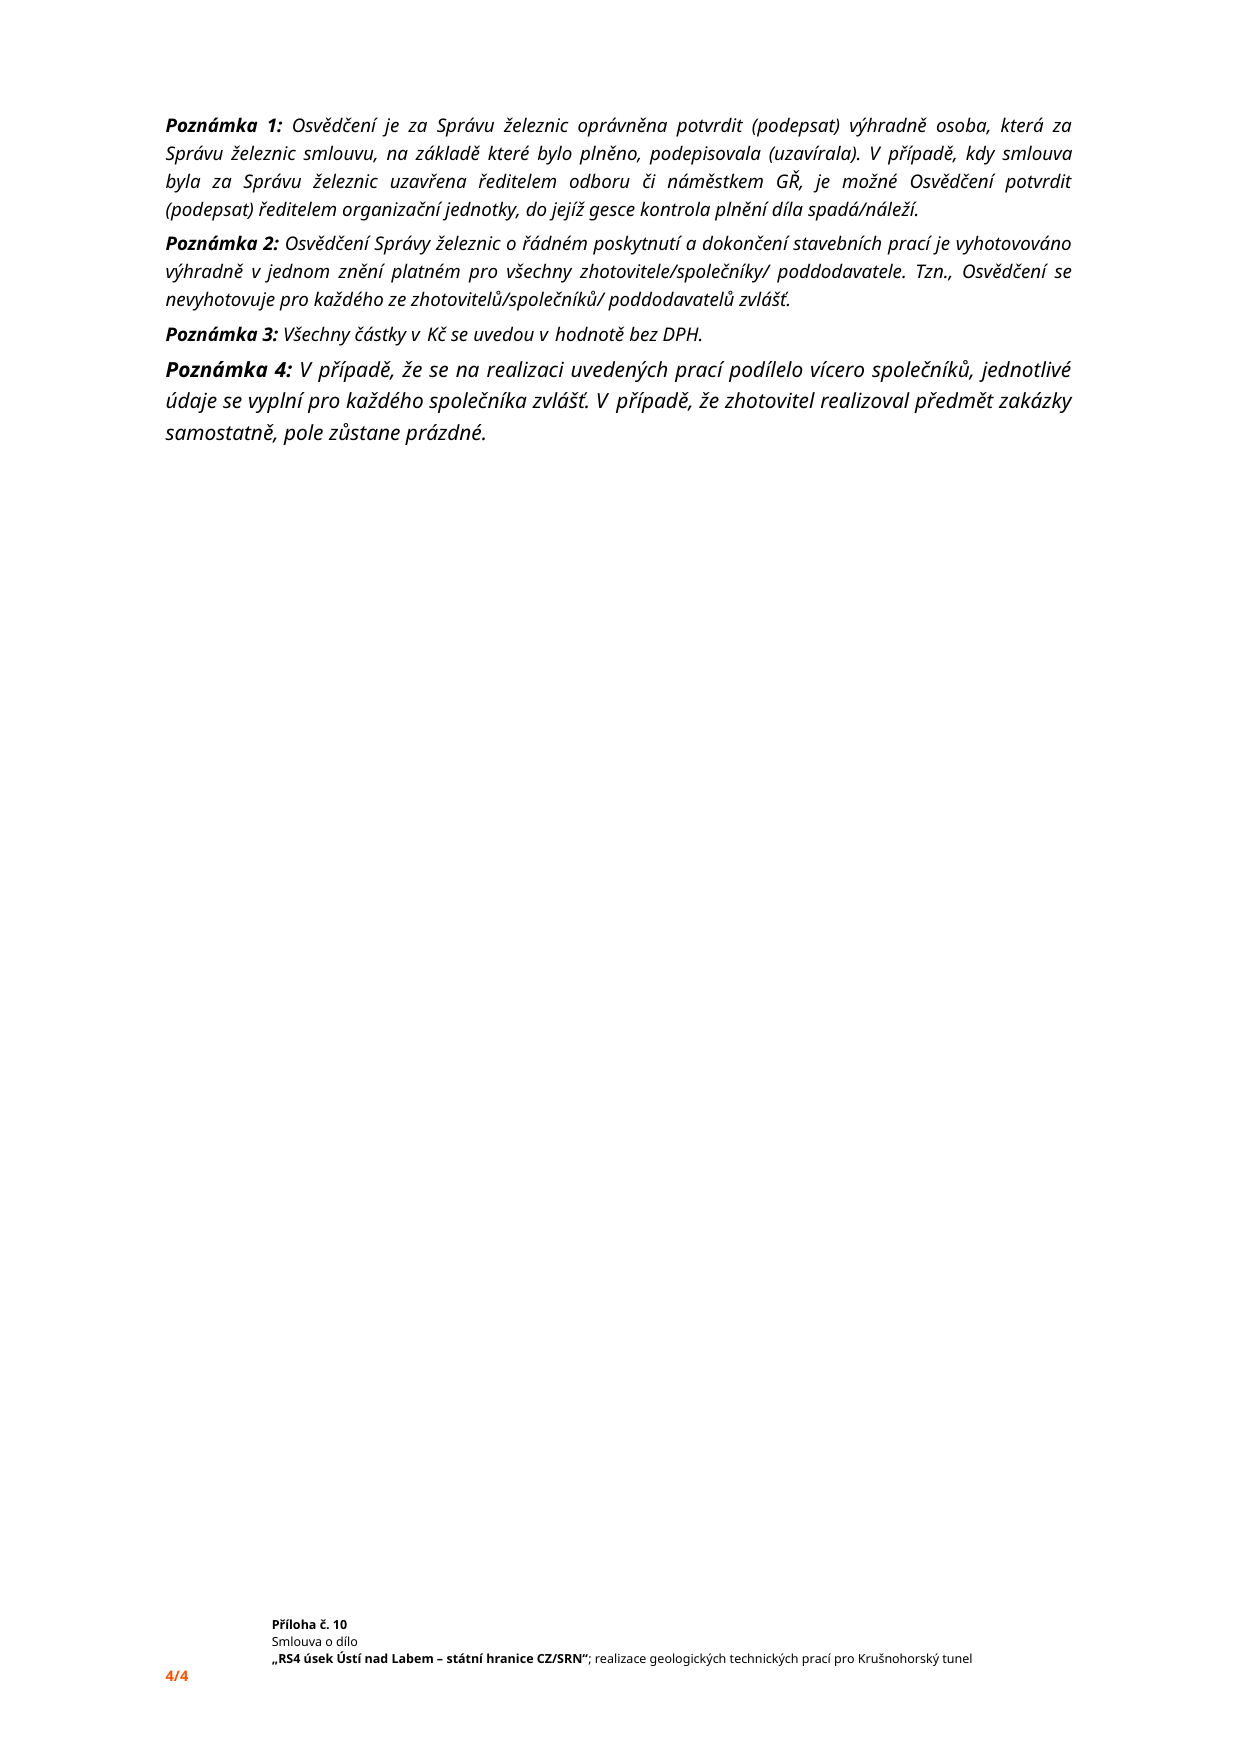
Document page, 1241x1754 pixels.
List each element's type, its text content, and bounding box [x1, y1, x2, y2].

text Poznámka 2: Osvědčení Správy železnic o řádném poskytnutí a dokončení stavebních prací je vyhotovováno výhradně v jednom znění platném pro všechny zhotovitele/společníky/ poddodavatele. Tzn., Osvědčení se nevyhotovuje pro každého ze zhotovitelů/společníků/ poddodavatelů zvlášť. [165, 231, 1075, 312]
text Poznámka 1: Osvědčení je za Správu železnic oprávněna potvrdit (podepsat) výhradně osoba, která za Správu železnic smlouvu, na základě které bylo plněno, podepisovala (uzavírala). V případě, kdy smlouva byla za Správu železnic uzavřena ředitelem odboru či náměstkem GŘ, je možné Osvědčení potvrdit (podepsat) ředitelem organizační jednotky, do jejíž gesce kontrola plnění díla spadá/náleží. [165, 112, 1075, 222]
text Poznámka 4: V případě, že se na realizaci uvedených prací podílelo vícero společníků, jednotlivé údaje se vyplní pro každého společníka zvlášť. V případě, že zhotovitel realizoval předmět zakázky samostatně, pole zůstane prázdné. [165, 355, 1075, 446]
text Poznámka 3: Všechny částky v Kč se uvedou v hodnotě bez DPH. [165, 321, 1075, 346]
